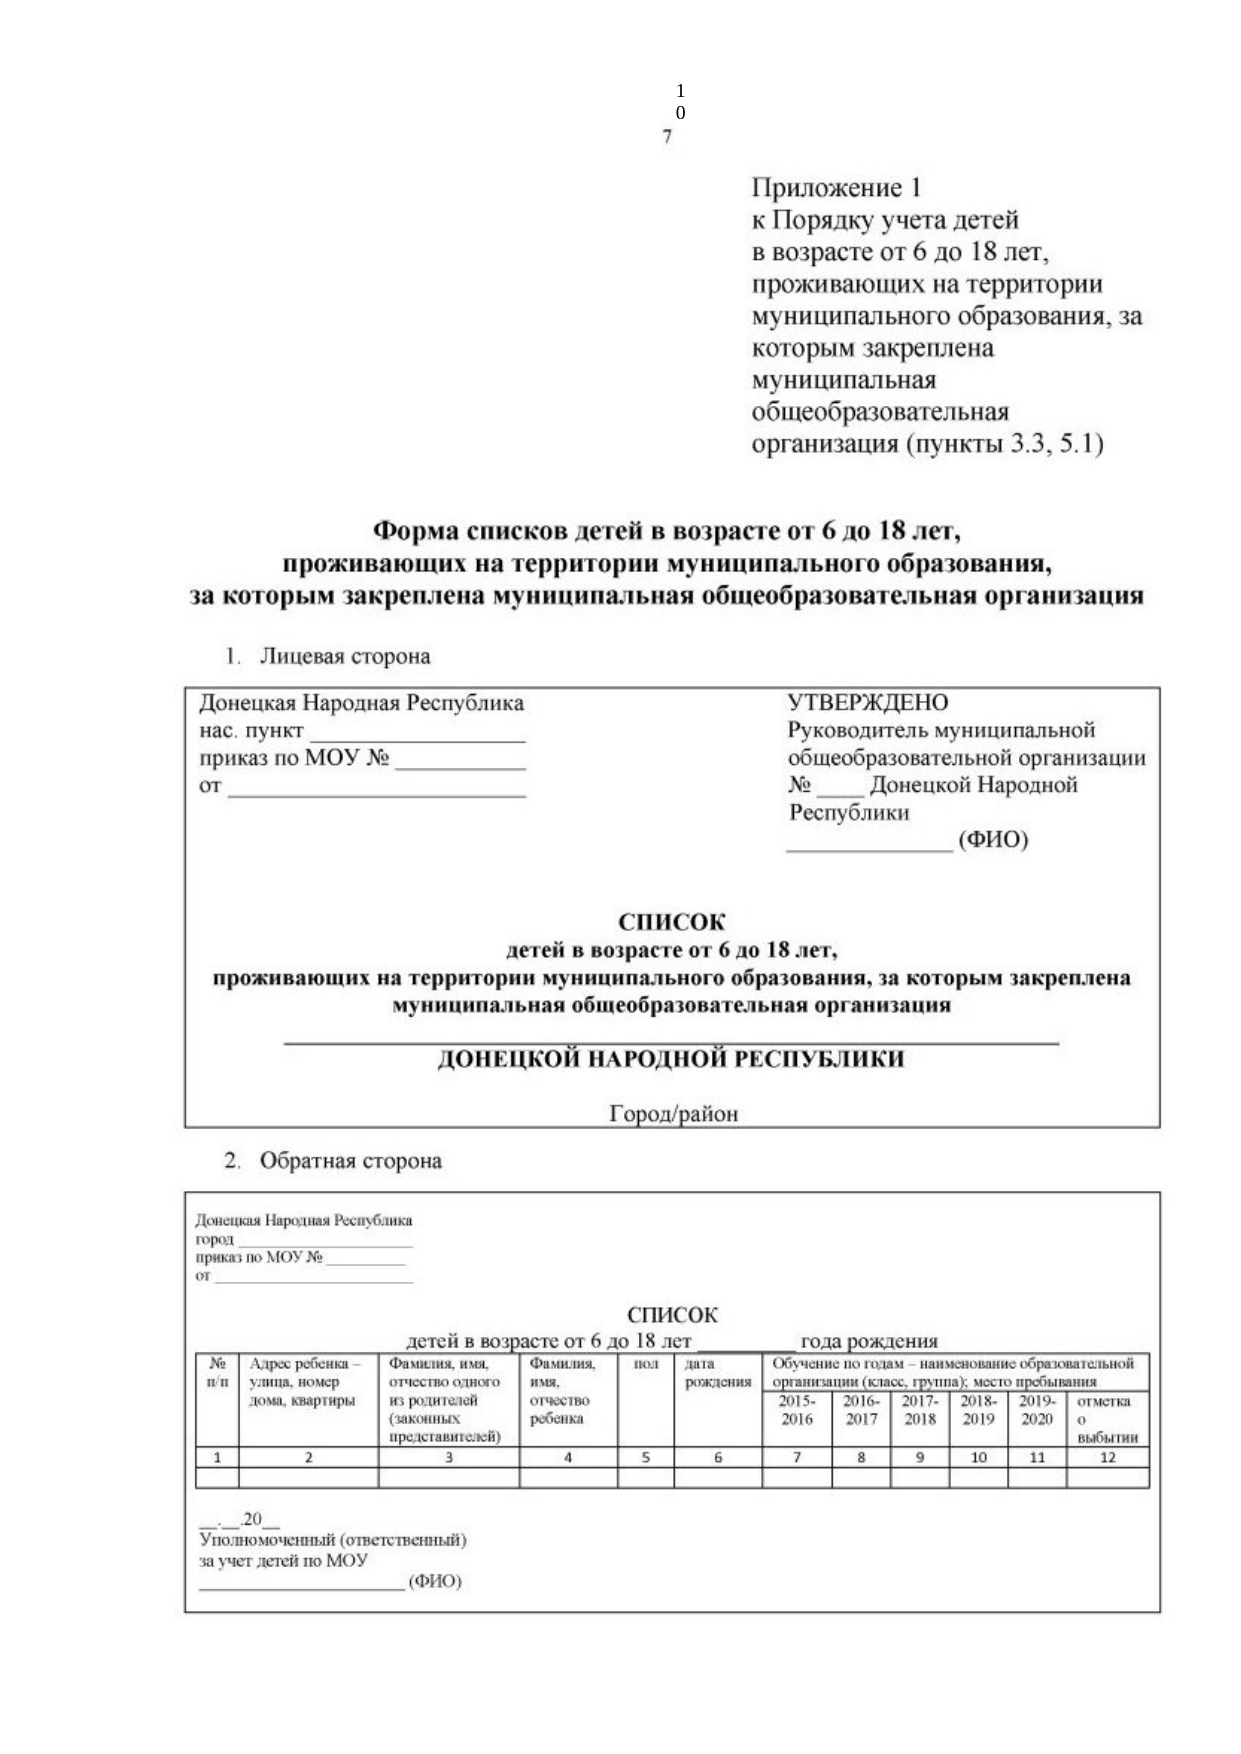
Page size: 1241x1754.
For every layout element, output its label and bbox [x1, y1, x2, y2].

picture [173, 119, 1176, 1634]
